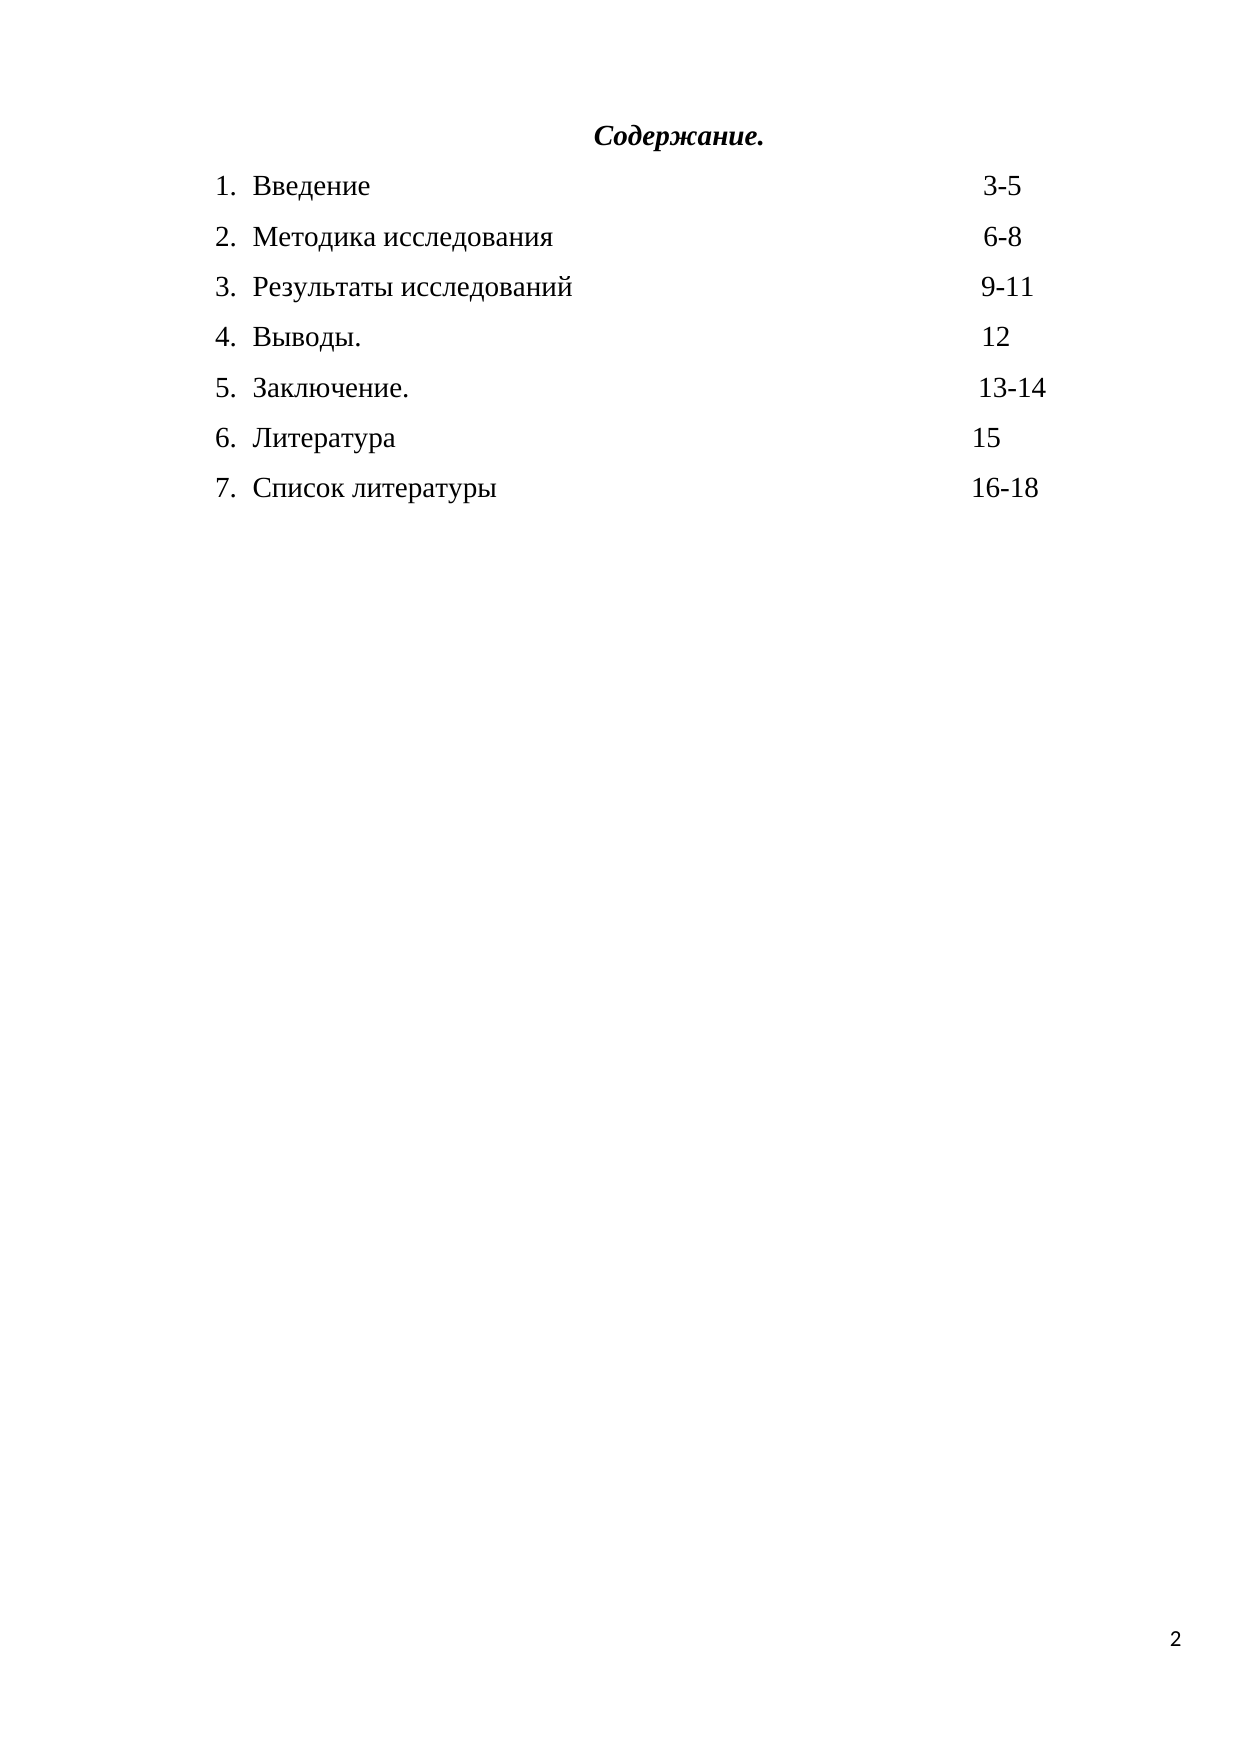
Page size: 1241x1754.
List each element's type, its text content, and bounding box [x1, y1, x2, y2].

list Результаты исследований 9-11 [215, 269, 1181, 303]
list Заключение. 13-14 [215, 370, 1181, 403]
text Содержание. [177, 118, 1181, 152]
list Список литературы 16-18 [215, 470, 1181, 504]
list Методика исследования 6-8 [215, 219, 1181, 252]
list Введение 3-5 [215, 168, 1181, 202]
list Литература 15 [215, 420, 1181, 453]
list Выводы. 12 [215, 319, 1181, 353]
